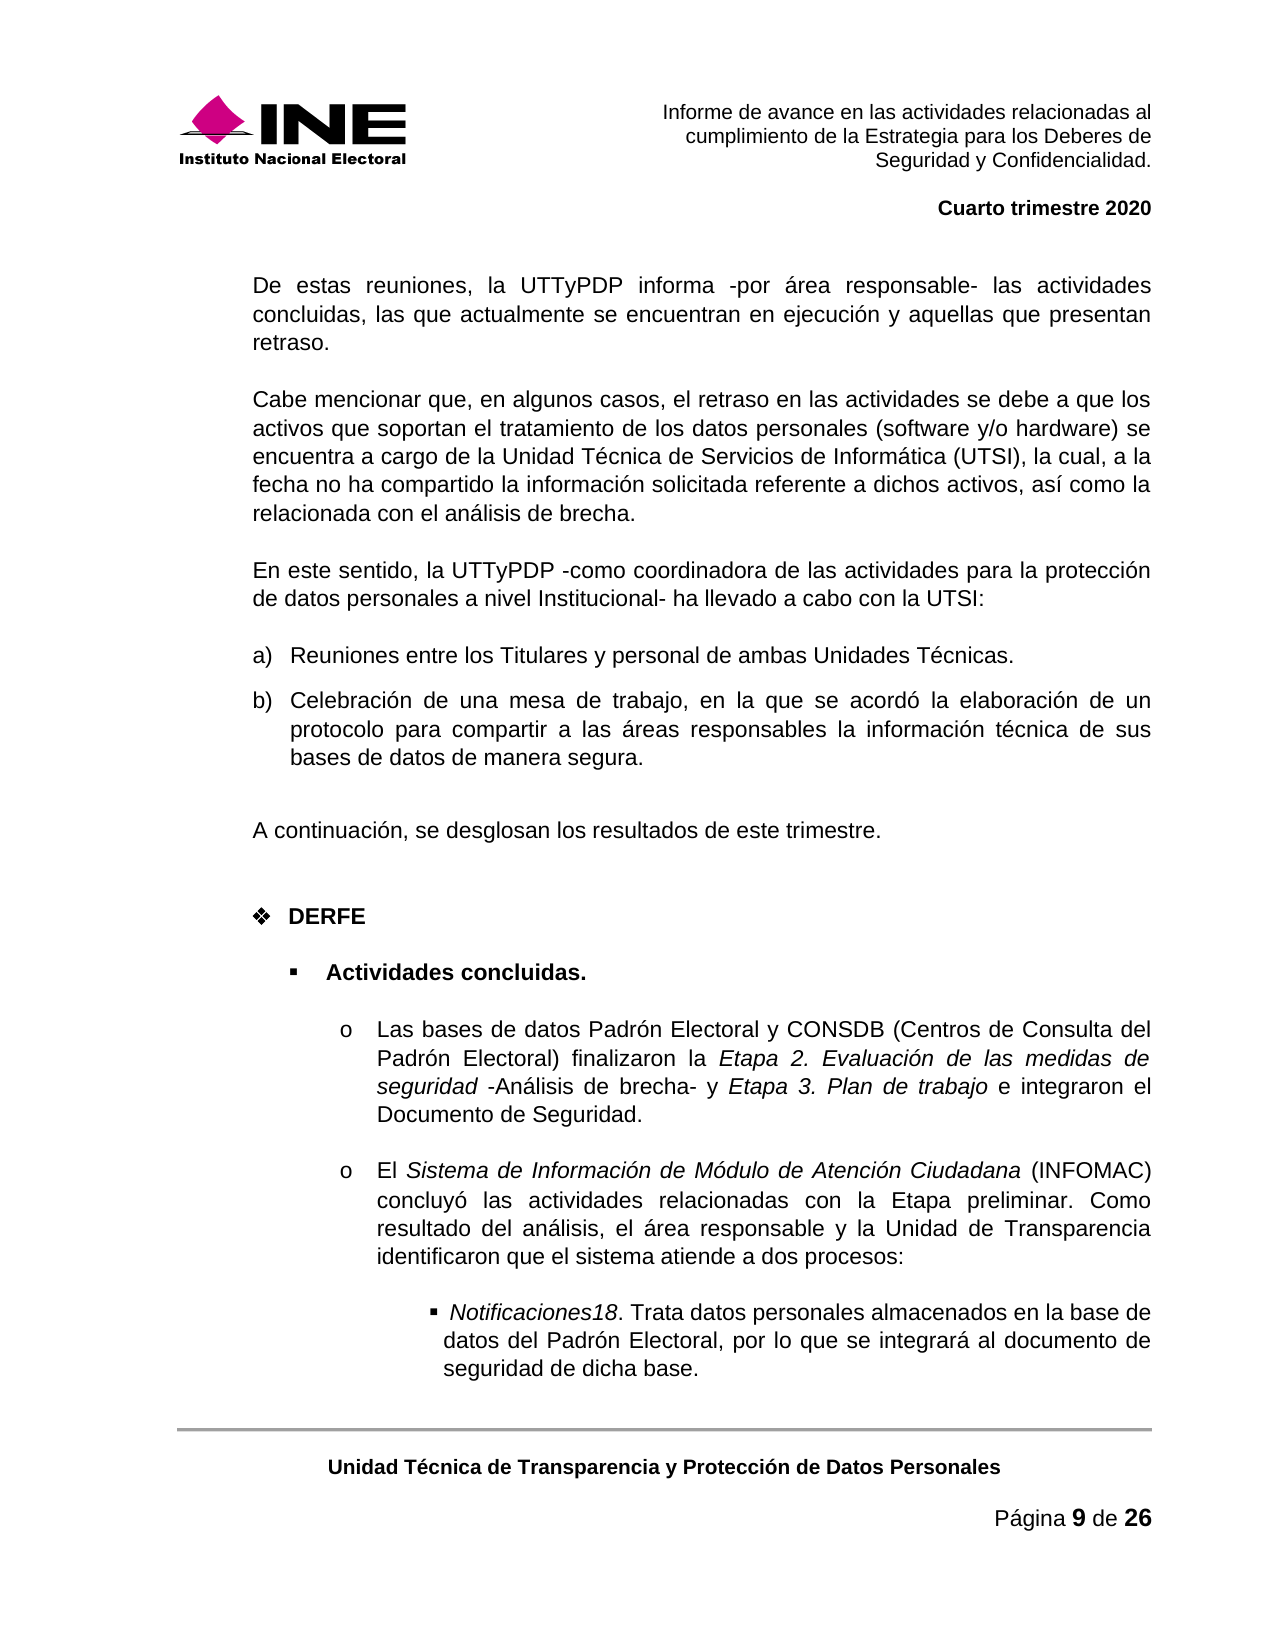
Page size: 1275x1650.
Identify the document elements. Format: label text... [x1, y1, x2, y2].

list En este sentido, la UTTyPDP -como coordinadora de las actividades para la protección de datos personales a nivel Institucional- ha llevado a cabo con la UTSI: [252, 557, 1152, 611]
list Notificaciones18. Trata datos personales almacenados en la base de datos del Padrón Electoral, por lo que se integrará al documento de seguridad de dicha base. [428, 1299, 1152, 1381]
list Reuniones entre los Titulares y personal de ambas Unidades Técnicas. [252, 642, 1152, 668]
list A continuación, se desglosan los resultados de este trimestre. [252, 817, 1152, 844]
list De estas reuniones, la UTTyPDP informa -por área responsable- las actividades concluidas, las que actualmente se encuentran en ejecución y aquellas que presentan retraso. [252, 272, 1152, 356]
list El Sistema de Información de Módulo de Atención Ciudadana (INFOMAC) concluyó las actividades relacionadas con la Etapa preliminar. Como resultado del análisis, el área responsable y la Unidad de Transparencia identificaron que el sistema atiende a dos procesos: [339, 1157, 1152, 1269]
picture [177, 75, 408, 187]
list Actividades concluidas. [288, 959, 1152, 985]
list DERFE [251, 903, 1152, 929]
list Las bases de datos Padrón Electoral y CONSDB (Centros de Consulta del Padrón Electoral) finalizaron la Etapa 2. Evaluación de las medidas de seguridad -Análisis de brecha- y Etapa 3. Plan de trabajo e integraron el Documento de Seguridad. [339, 1016, 1152, 1128]
list Celebración de una mesa de trabajo, en la que se acordó la elaboración de un protocolo para compartir a las áreas responsables la información técnica de sus bases de datos de manera segura. [252, 687, 1152, 770]
list Cabe mencionar que, en algunos casos, el retraso en las actividades se debe a que los activos que soportan el tratamiento de los datos personales (software y/o hardware) se encuentra a cargo de la Unidad Técnica de Servicios de Informática (UTSI), la cual, a la fecha no ha compartido la información solicitada referente a dichos activos, así como la relacionada con el análisis de brecha. [252, 386, 1152, 526]
